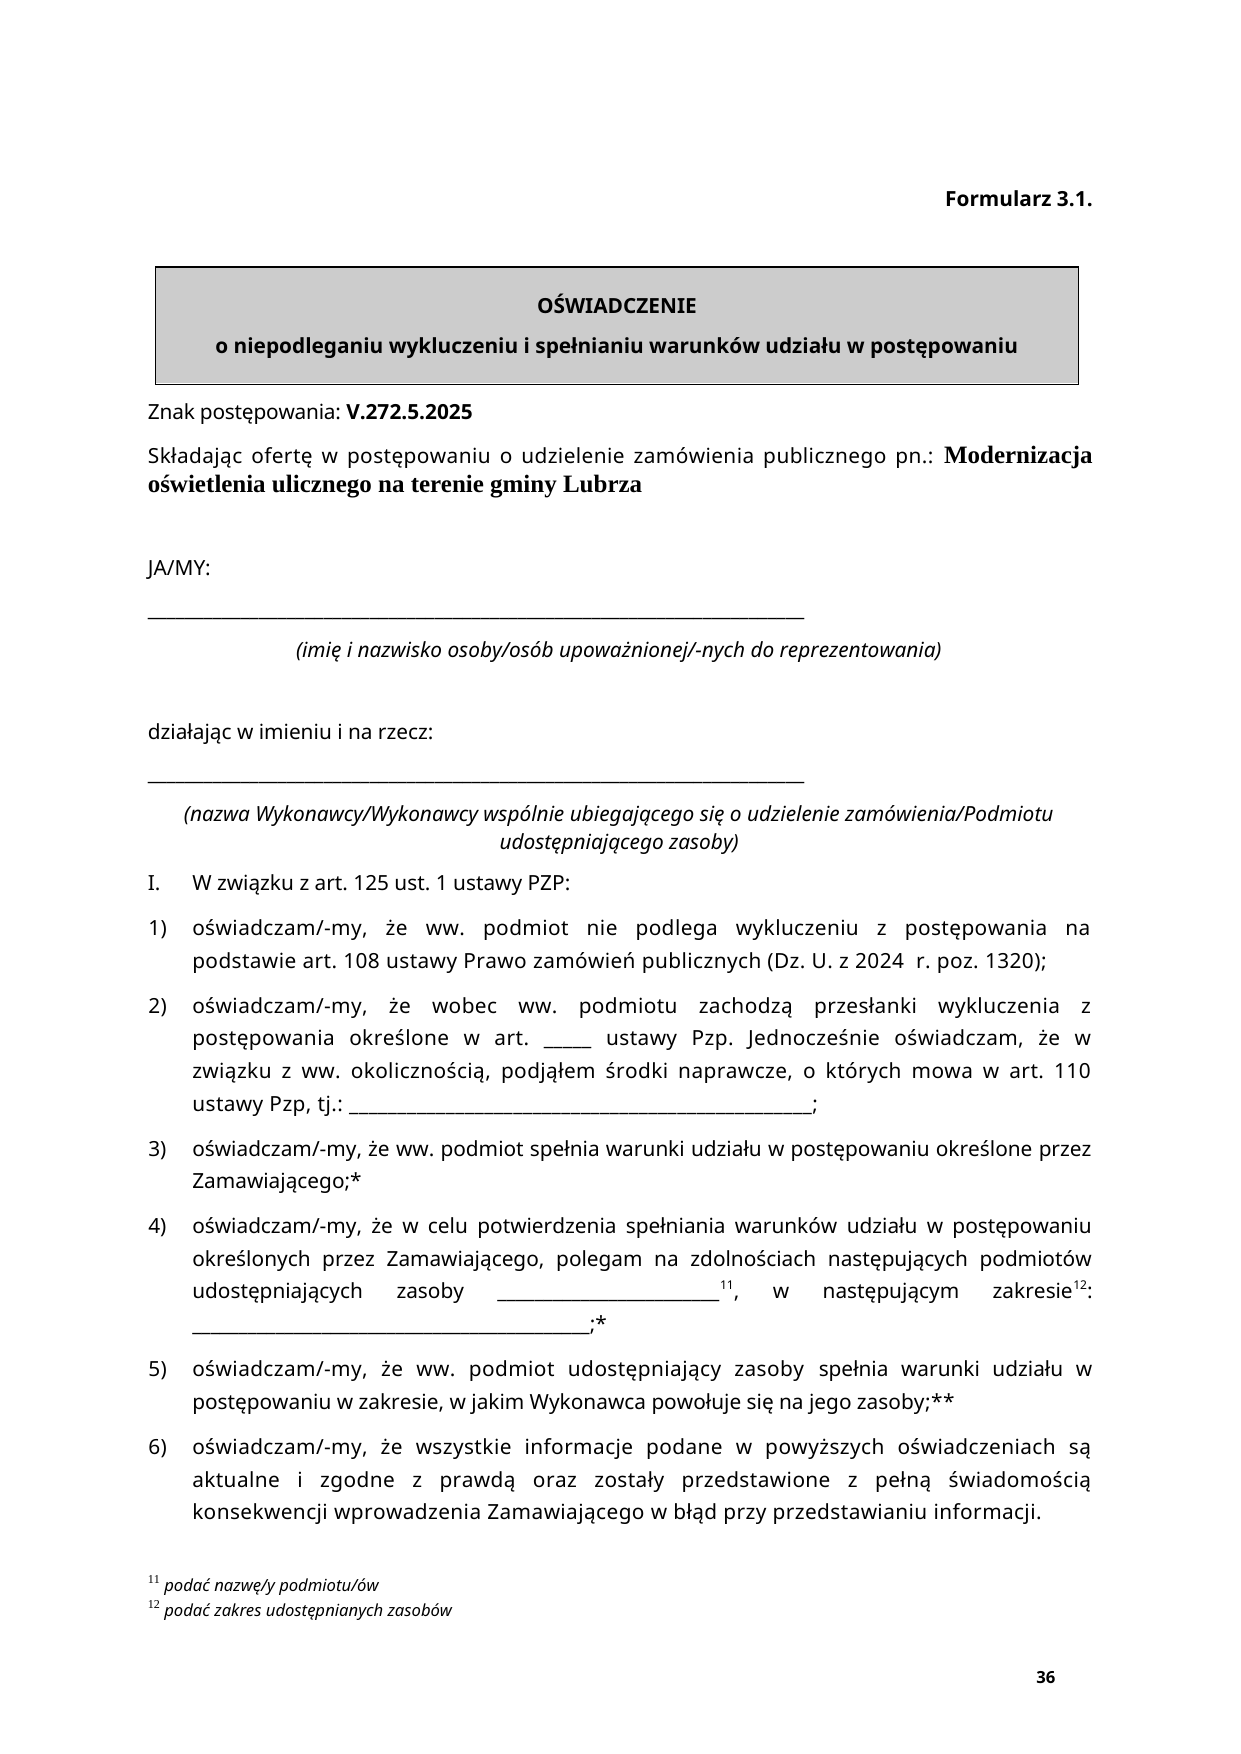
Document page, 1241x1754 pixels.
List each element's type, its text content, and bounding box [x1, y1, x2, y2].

text Znak postępowania: V.272.5.2025 [148, 397, 1092, 426]
table_header OŚWIADCZENIE o niepodleganiu wykluczeniu i spełnianiu warunków udziału w postępowaniu [156, 268, 1078, 383]
list oświadczam/-my, że wobec ww. podmiotu zachodzą przesłanki wykluczenia z postępowania określone w art. _____ ustawy Pzp. Jednocześnie oświadczam, że w związku z ww. okolicznością, podjąłem środki naprawcze, o których mowa w art. 110 ustawy Pzp, tj.: ________________________________________________; [148, 991, 1092, 1117]
text (imię i nazwisko osoby/osób upoważnionej/-nych do reprezentowania) [148, 635, 1092, 663]
list oświadczam/-my, że ww. podmiot spełnia warunki udziału w postępowaniu określone przez Zamawiającego;* [148, 1134, 1092, 1195]
list oświadczam/-my, że ww. podmiot nie podlega wykluczeniu z postępowania na podstawie art. 108 ustawy Prawo zamówień publicznych (Dz. U. z 2024 r. poz. 1320); [148, 913, 1092, 974]
list oświadczam/-my, że wszystkie informacje podane w powyższych oświadczeniach są aktualne i zgodne z prawdą oraz zostały przedstawione z pełną świadomością konsekwencji wprowadzenia Zamawiającego w błąd przy przedstawianiu informacji. [148, 1432, 1092, 1526]
text _______________________________________________________________________ [148, 594, 1092, 622]
text (nazwa Wykonawcy/Wykonawcy wspólnie ubiegającego się o udzielenie zamówienia/Podmiotu udostępniającego zasoby) [148, 799, 1092, 856]
text działając w imieniu i na rzecz: [148, 717, 1092, 745]
text _______________________________________________________________________ [148, 758, 1092, 786]
list W związku z art. 125 ust. 1 ustawy PZP: [148, 868, 1092, 896]
list oświadczam/-my, że ww. podmiot udostępniający zasoby spełnia warunki udziału w postępowaniu w zakresie, w jakim Wykonawca powołuje się na jego zasoby;** [148, 1354, 1092, 1415]
text Składając ofertę w postępowaniu o udzielenie zamówienia publicznego pn.: Modernizacja oświetlenia ulicznego na terenie gminy Lubrza [148, 440, 1092, 498]
text Formularz 3.1. [148, 184, 1092, 213]
text JA/MY: [148, 553, 1092, 581]
list oświadczam/-my, że w celu potwierdzenia spełniania warunków udziału w postępowaniu określonych przez Zamawiającego, polegam na zdolnościach następujących podmiotów udostępniających zasoby ________________________, w następującym zakresie: ___________________________________________;* [148, 1211, 1092, 1338]
